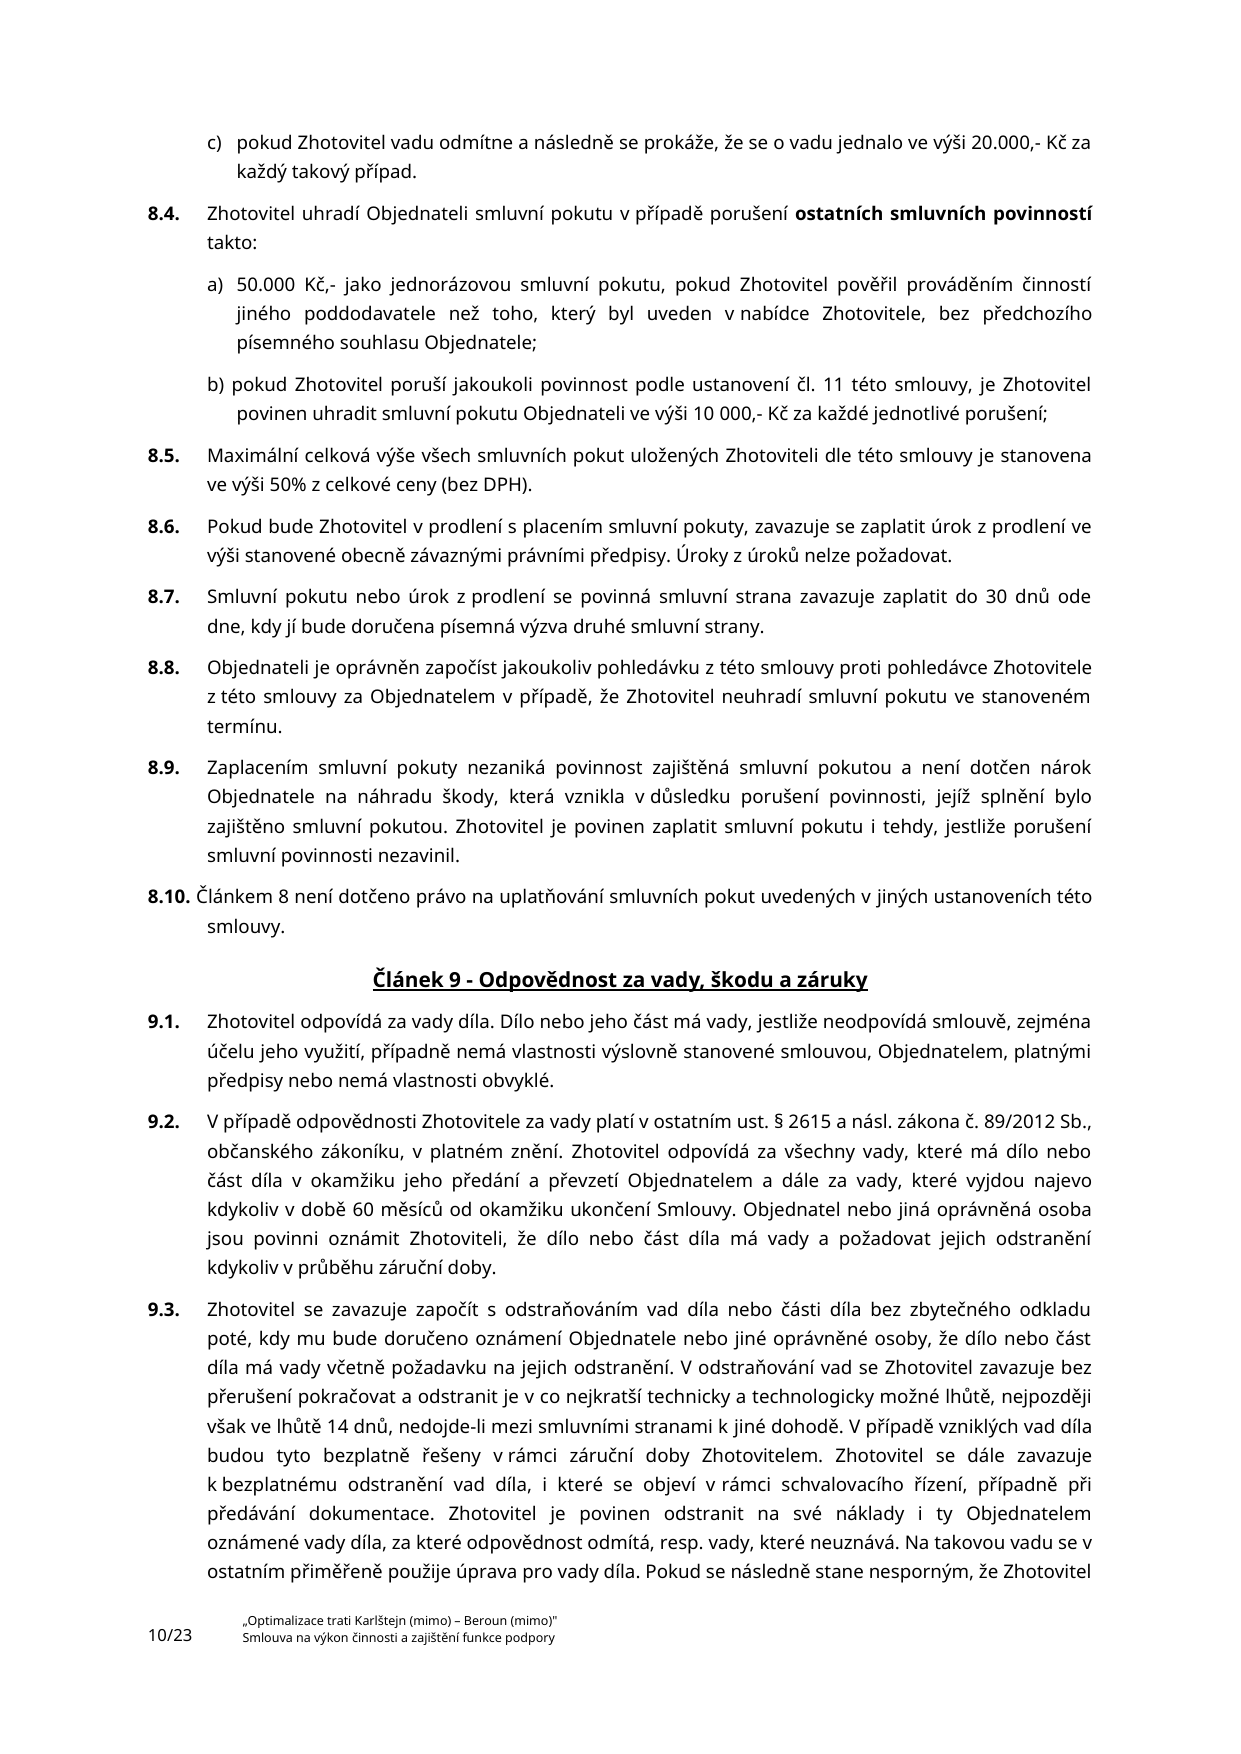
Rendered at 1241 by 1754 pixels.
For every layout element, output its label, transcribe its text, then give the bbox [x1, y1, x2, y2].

subtitle Článek 9 - Odpovědnost za vady, škodu a záruky [148, 964, 1092, 993]
text a) 50.000 Kč,- jako jednorázovou smluvní pokutu, pokud Zhotovitel pověřil prováděním činností jiného poddodavatele než toho, který byl uveden v nabídce Zhotovitele, bez předchozího písemného souhlasu Objednatele; [207, 268, 1092, 356]
text b) pokud Zhotovitel poruší jakoukoli povinnost podle ustanovení čl. 11 této smlouvy, je Zhotovitel povinen uhradit smluvní pokutu Objednateli ve výši 10 000,- Kč za každé jednotlivé porušení; [207, 368, 1092, 426]
text 8.6. Pokud bude Zhotovitel v prodlení s placením smluvní pokuty, zavazuje se zaplatit úrok z prodlení ve výši stanovené obecně závaznými právními předpisy. Úroky z úroků nelze požadovat. [148, 510, 1092, 568]
text 8.10. Článkem 8 není dotčeno právo na uplatňování smluvních pokut uvedených v jiných ustanoveních této smlouvy. [148, 881, 1092, 939]
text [148, 1293, 1092, 1585]
text 8.9. Zaplacením smluvní pokuty nezaniká povinnost zajištěná smluvní pokutou a není dotčen nárok Objednatele na náhradu škody, která vznikla v důsledku porušení povinnosti, jejíž splnění bylo zajištěno smluvní pokutou. Zhotovitel je povinen zaplatit smluvní pokutu i tehdy, jestliže porušení smluvní povinnosti nezavinil. [148, 751, 1092, 868]
subtitle 9.2. V případě odpovědnosti Zhotovitele za vady platí v ostatním ust. § 2615 a násl. zákona č. 89/2012 Sb., občanského zákoníku, v platném znění. Zhotovitel odpovídá za všechny vady, které má dílo nebo část díla v okamžiku jeho předání a převzetí Objednatelem a dále za vady, které vyjdou najevo kdykoliv v době 60 měsíců od okamžiku ukončení Smlouvy. Objednatel nebo jiná oprávněná osoba jsou povinni oznámit Zhotoviteli, že dílo nebo část díla má vady a požadovat jejich odstranění kdykoliv v průběhu záruční doby. [148, 1106, 1092, 1281]
subtitle 8.4. Zhotovitel uhradí Objednateli smluvní pokutu v případě porušení ostatních smluvních povinností takto: [148, 197, 1092, 256]
text 8.7. Smluvní pokutu nebo úrok z prodlení se povinná smluvní strana zavazuje zaplatit do 30 dnů ode dne, kdy jí bude doručena písemná výzva druhé smluvní strany. [148, 581, 1092, 639]
subtitle 9.1. Zhotovitel odpovídá za vady díla. Dílo nebo jeho část má vady, jestliže neodpovídá smlouvě, zejména účelu jeho využití, případně nemá vlastnosti výslovně stanovené smlouvou, Objednatelem, platnými předpisy nebo nemá vlastnosti obvyklé. [148, 1006, 1092, 1093]
text 8.8. Objednateli je oprávněn započíst jakoukoliv pohledávku z této smlouvy proti pohledávce Zhotovitele z této smlouvy za Objednatelem v případě, že Zhotovitel neuhradí smluvní pokutu ve stanoveném termínu. [148, 651, 1092, 739]
text c) pokud Zhotovitel vadu odmítne a následně se prokáže, že se o vadu jednalo ve výši 20.000,- Kč za každý takový případ. [207, 126, 1092, 185]
text 8.5. Maximální celková výše všech smluvních pokut uložených Zhotoviteli dle této smlouvy je stanovena ve výši 50% z celkové ceny (bez DPH). [148, 439, 1092, 497]
